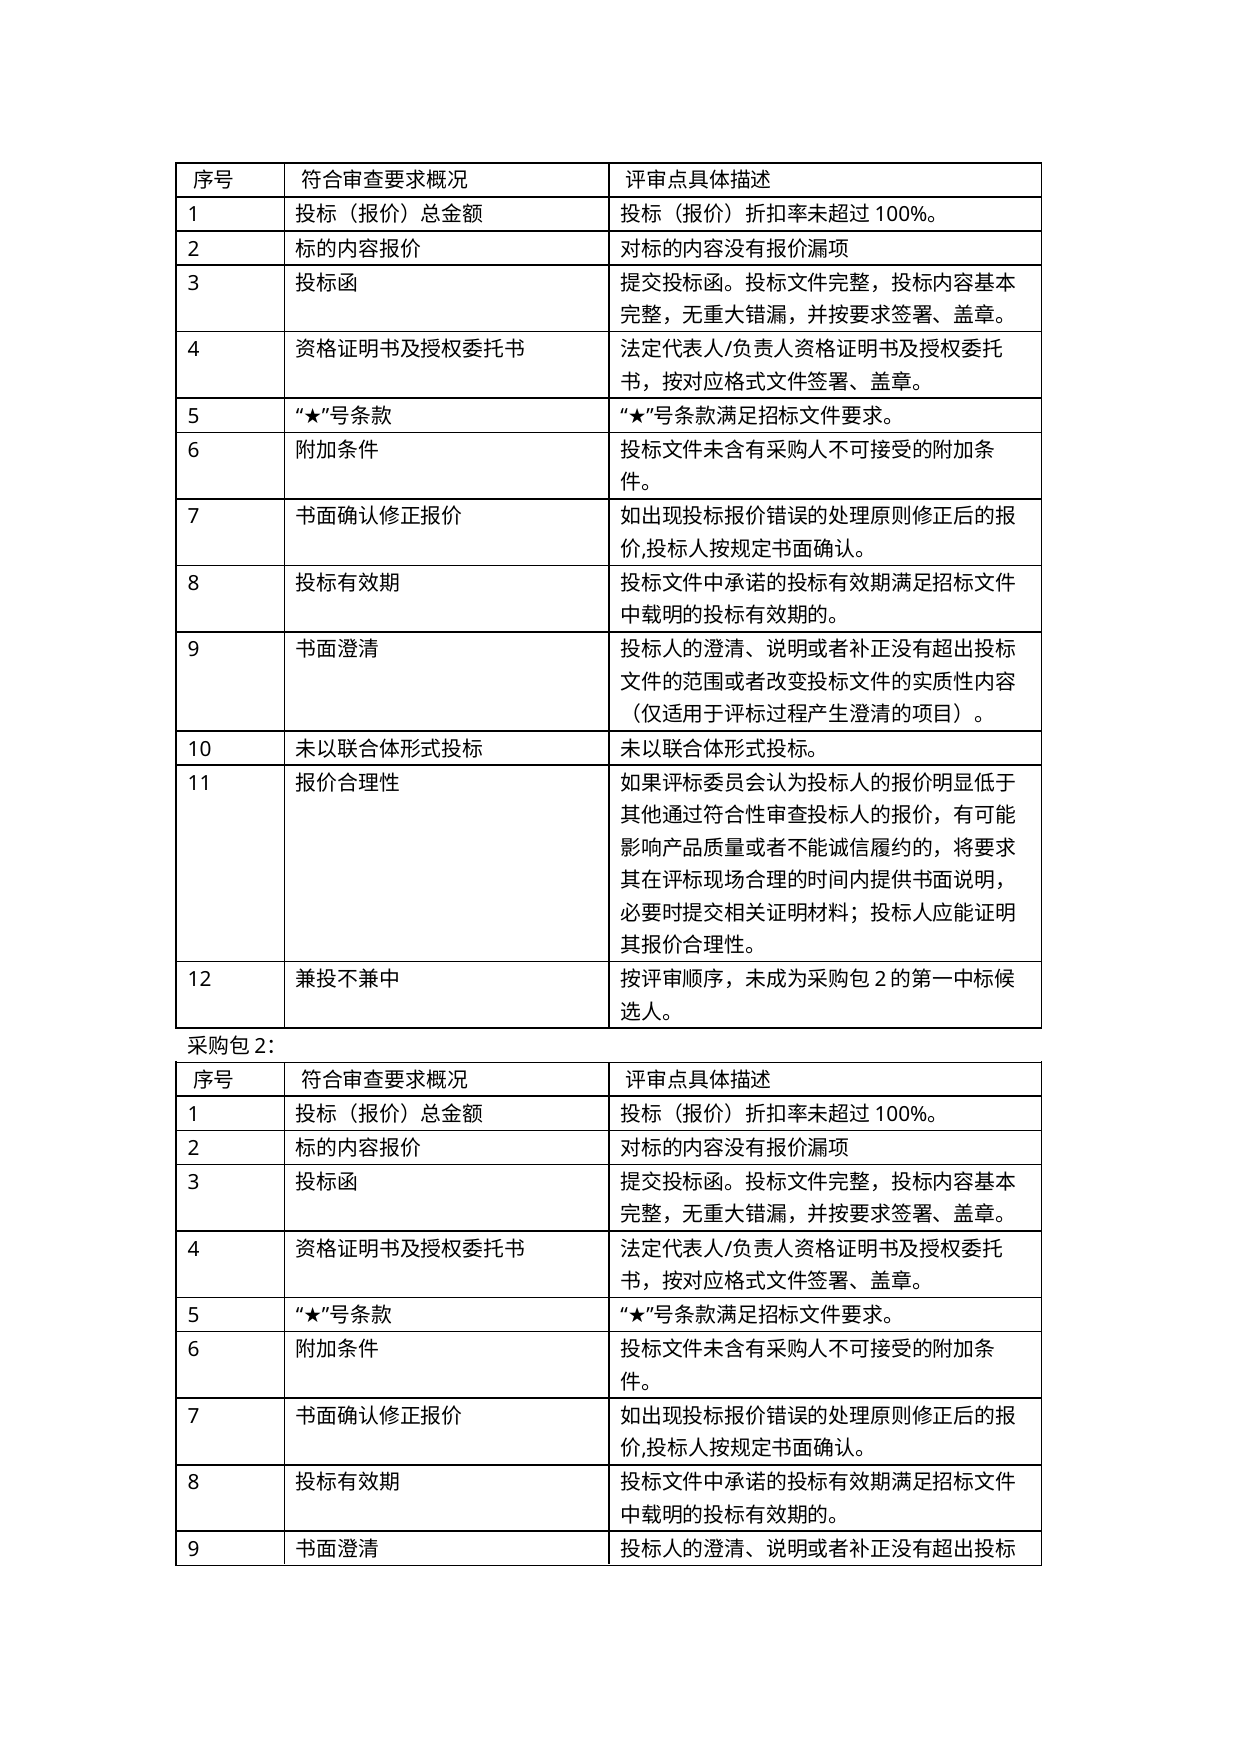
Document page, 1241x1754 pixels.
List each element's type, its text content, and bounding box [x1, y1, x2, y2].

table_cell 附加条件 [285, 1332, 608, 1397]
table_cell 书面确认修正报价 [285, 1399, 608, 1464]
table_cell 投标文件中承诺的投标有效期满足招标文件中载明的投标有效期的。 [610, 566, 1041, 631]
table_cell 4 [177, 332, 284, 397]
table_cell 资格证明书及授权委托书 [285, 1232, 608, 1297]
table_cell 3 [177, 266, 284, 331]
table_cell 提交投标函。投标文件完整，投标内容基本完整，无重大错漏，并按要求签署、盖章。 [610, 1165, 1041, 1230]
table_cell 投标文件未含有采购人不可接受的附加条件。 [610, 433, 1041, 498]
table_cell 资格证明书及授权委托书 [285, 332, 608, 397]
text 采购包2： [187, 1029, 1053, 1061]
table_header 序号 [177, 1063, 284, 1095]
table_cell 书面确认修正报价 [285, 500, 608, 564]
table_cell 法定代表人/负责人资格证明书及授权委托书，按对应格式文件签署、盖章。 [610, 1232, 1041, 1297]
table_cell 投标（报价）总金额 [285, 198, 608, 230]
table_cell 按评审顺序，未成为采购包2的第一中标候选人。 [610, 962, 1041, 1027]
table_cell 书面澄清 [285, 633, 608, 730]
table_header 评审点具体描述 [610, 1063, 1041, 1095]
table_cell 6 [177, 433, 284, 498]
table_cell “★”号条款 [285, 1298, 608, 1331]
table_cell 1 [177, 1097, 284, 1129]
table_cell 2 [177, 232, 284, 264]
table_cell 附加条件 [285, 433, 608, 498]
table_header 符合审查要求概况 [285, 164, 608, 196]
table_cell “★”号条款满足招标文件要求。 [610, 1298, 1041, 1331]
table_header 序号 [177, 164, 284, 196]
table_cell 5 [177, 1298, 284, 1331]
table_cell 投标函 [285, 266, 608, 331]
table_cell 12 [177, 962, 284, 1027]
table_cell 9 [177, 633, 284, 730]
table_cell 法定代表人/负责人资格证明书及授权委托书，按对应格式文件签署、盖章。 [610, 332, 1041, 397]
table_cell 如出现投标报价错误的处理原则修正后的报价,投标人按规定书面确认。 [610, 1399, 1041, 1464]
table_cell 投标人的澄清、说明或者补正没有超出投标文件的范围或者改变投标文件的实质性内容（仅适用于评标过程产生澄清的项目）。 [610, 633, 1041, 730]
table_cell 如出现投标报价错误的处理原则修正后的报价,投标人按规定书面确认。 [610, 500, 1041, 564]
table_cell 兼投不兼中 [285, 962, 608, 1027]
table_cell “★”号条款满足招标文件要求。 [610, 399, 1041, 431]
table_cell 1 [177, 198, 284, 230]
table_cell 投标（报价）折扣率未超过100%。 [610, 198, 1041, 230]
table_cell 5 [177, 399, 284, 431]
table_cell 8 [177, 566, 284, 631]
table_cell 提交投标函。投标文件完整，投标内容基本完整，无重大错漏，并按要求签署、盖章。 [610, 266, 1041, 331]
table_cell “★”号条款 [285, 399, 608, 431]
table_cell 10 [177, 732, 284, 764]
table_header 符合审查要求概况 [285, 1063, 608, 1095]
table_cell 2 [177, 1131, 284, 1163]
table_cell 标的内容报价 [285, 232, 608, 264]
table_cell 投标文件未含有采购人不可接受的附加条件。 [610, 1332, 1041, 1397]
table_cell 投标（报价）折扣率未超过100%。 [610, 1097, 1041, 1129]
table_cell 书面澄清 [285, 1532, 608, 1564]
table_cell 7 [177, 500, 284, 564]
table_cell 6 [177, 1332, 284, 1397]
table_cell 投标文件中承诺的投标有效期满足招标文件中载明的投标有效期的。 [610, 1466, 1041, 1530]
table_header 评审点具体描述 [610, 164, 1041, 196]
table_cell 11 [177, 766, 284, 961]
table_cell 投标（报价）总金额 [285, 1097, 608, 1129]
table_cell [610, 1532, 1041, 1564]
table_cell 报价合理性 [285, 766, 608, 961]
table_cell 投标有效期 [285, 1466, 608, 1530]
table_cell 9 [177, 1532, 284, 1564]
table_cell 7 [177, 1399, 284, 1464]
table_cell 未以联合体形式投标。 [610, 732, 1041, 764]
table_cell 投标有效期 [285, 566, 608, 631]
table_cell 3 [177, 1165, 284, 1230]
table_cell 对标的内容没有报价漏项 [610, 1131, 1041, 1163]
table_cell 标的内容报价 [285, 1131, 608, 1163]
table_cell 8 [177, 1466, 284, 1530]
table_cell 未以联合体形式投标 [285, 732, 608, 764]
table_cell 4 [177, 1232, 284, 1297]
table_cell 对标的内容没有报价漏项 [610, 232, 1041, 264]
table_cell 如果评标委员会认为投标人的报价明显低于其他通过符合性审查投标人的报价，有可能影响产品质量或者不能诚信履约的，将要求其在评标现场合理的时间内提供书面说明，必要时提交相关证明材料；投标人应能证明其报价合理性。 [610, 766, 1041, 961]
table_cell 投标函 [285, 1165, 608, 1230]
